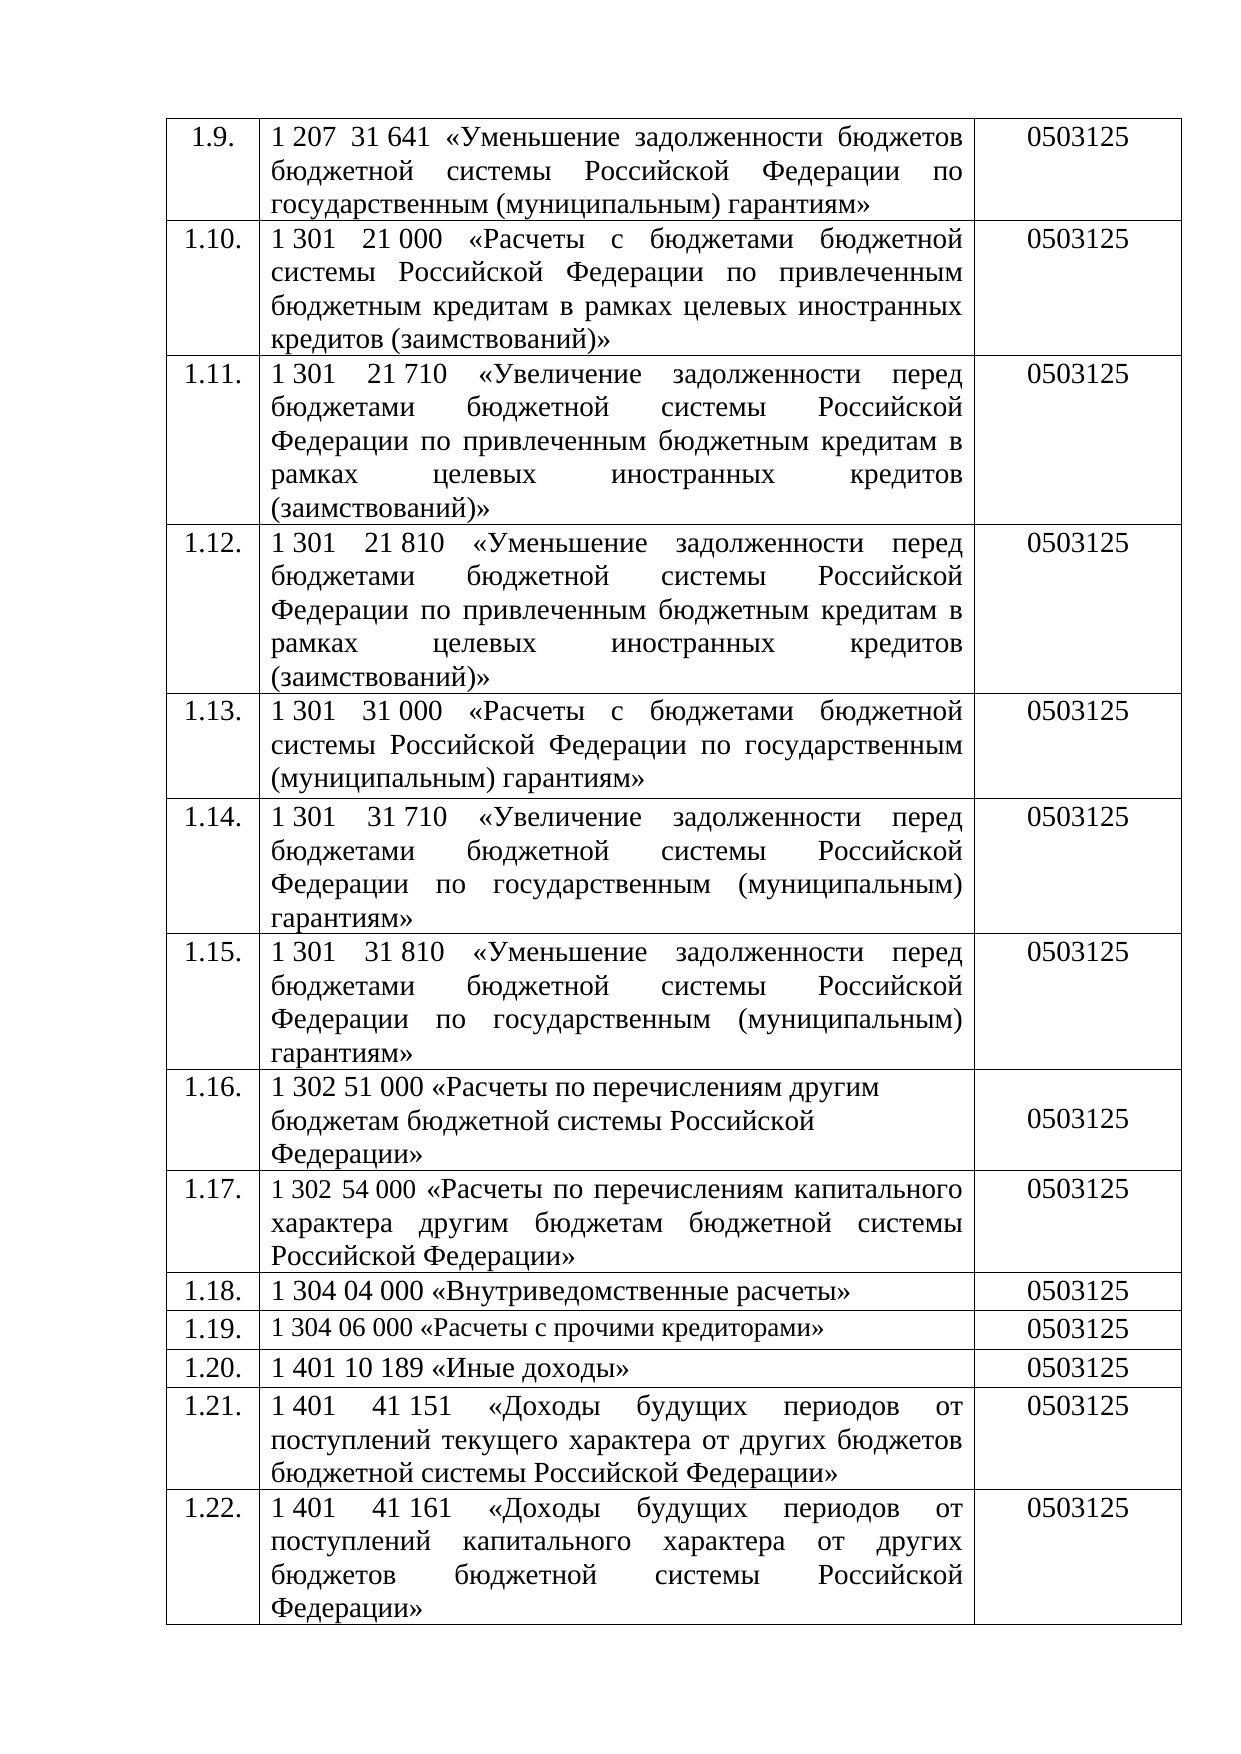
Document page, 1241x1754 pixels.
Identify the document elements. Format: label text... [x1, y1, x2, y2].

table_cell 1 304 06 000 «Расчеты с прочими кредиторами» [260, 1311, 974, 1349]
table_cell 1.18. [167, 1273, 259, 1310]
table_cell 0503125 [975, 1171, 1181, 1272]
table_cell 1.11. [167, 356, 259, 524]
table_cell 0503125 [975, 934, 1181, 1068]
table_cell 1 304 04 000 «Внутриведомственные расчеты» [260, 1273, 974, 1310]
table_cell 1.13. [167, 694, 259, 798]
table_cell 1.16. [167, 1070, 259, 1170]
table_cell 1.15. [167, 934, 259, 1068]
table_cell 0503125 [975, 1490, 1181, 1624]
table_cell 1 401 41 151 «Доходы будущих периодов от поступлений текущего характера от других бюджетов бюджетной системы Российской Федерации» [260, 1388, 974, 1489]
table_cell 0503125 [975, 1273, 1181, 1310]
table_cell 1.14. [167, 799, 259, 933]
table_cell 1.19. [167, 1311, 259, 1349]
table_cell 1 301 21 000 «Расчеты с бюджетами бюджетной системы Российской Федерации по привлеченным бюджетным кредитам в рамках целевых иностранных кредитов (заимствований)» [260, 221, 974, 355]
table_cell 1 301 31 710 «Увеличение задолженности перед бюджетами бюджетной системы Российской Федерации по государственным (муниципальным) гарантиям» [260, 799, 974, 933]
table_cell 1.20. [167, 1350, 259, 1387]
table_cell 0503125 [975, 694, 1181, 798]
table_cell 1 401 10 189 «Иные доходы» [260, 1350, 974, 1387]
table_cell 1 302 51 000 «Расчеты по перечислениям другим бюджетам бюджетной системы Российской Федерации» [260, 1070, 974, 1170]
table_cell 0503125 [975, 1388, 1181, 1489]
table_cell 1.12. [167, 525, 259, 692]
table_cell 1 301 21 710 «Увеличение задолженности перед бюджетами бюджетной системы Российской Федерации по привлеченным бюджетным кредитам в рамках целевых иностранных кредитов (заимствований)» [260, 356, 974, 524]
table_cell 1 301 21 810 «Уменьшение задолженности перед бюджетами бюджетной системы Российской Федерации по привлеченным бюджетным кредитам в рамках целевых иностранных кредитов (заимствований)» [260, 525, 974, 692]
table_cell 1.17. [167, 1171, 259, 1272]
table_cell 0503125 [975, 1311, 1181, 1349]
table_cell 0503125 [975, 525, 1181, 692]
table_cell 1.10. [167, 221, 259, 355]
table_cell 1.9. [167, 119, 259, 220]
table_cell 1.21. [167, 1388, 259, 1489]
table_cell 1 401 41 161 «Доходы будущих периодов от поступлений капитального характера от других бюджетов бюджетной системы Российской Федерации» [260, 1490, 974, 1624]
table_cell 0503125 [975, 356, 1181, 524]
table_cell 1 207 31 641 «Уменьшение задолженности бюджетов бюджетной системы Российской Федерации по государственным (муниципальным) гарантиям» [260, 119, 974, 220]
table_cell 0503125 [975, 1350, 1181, 1387]
table_cell 0503125 [975, 1070, 1181, 1170]
table_cell 0503125 [975, 119, 1181, 220]
table_cell 1 302 54 000 «Расчеты по перечислениям капитального характера другим бюджетам бюджетной системы Российской Федерации» [260, 1171, 974, 1272]
table_cell 1 301 31 000 «Расчеты с бюджетами бюджетной системы Российской Федерации по государственным (муниципальным) гарантиям» [260, 694, 974, 798]
table_cell 1.22. [167, 1490, 259, 1624]
table_cell 0503125 [975, 221, 1181, 355]
table_cell 0503125 [975, 799, 1181, 933]
table_cell 1 301 31 810 «Уменьшение задолженности перед бюджетами бюджетной системы Российской Федерации по государственным (муниципальным) гарантиям» [260, 934, 974, 1068]
